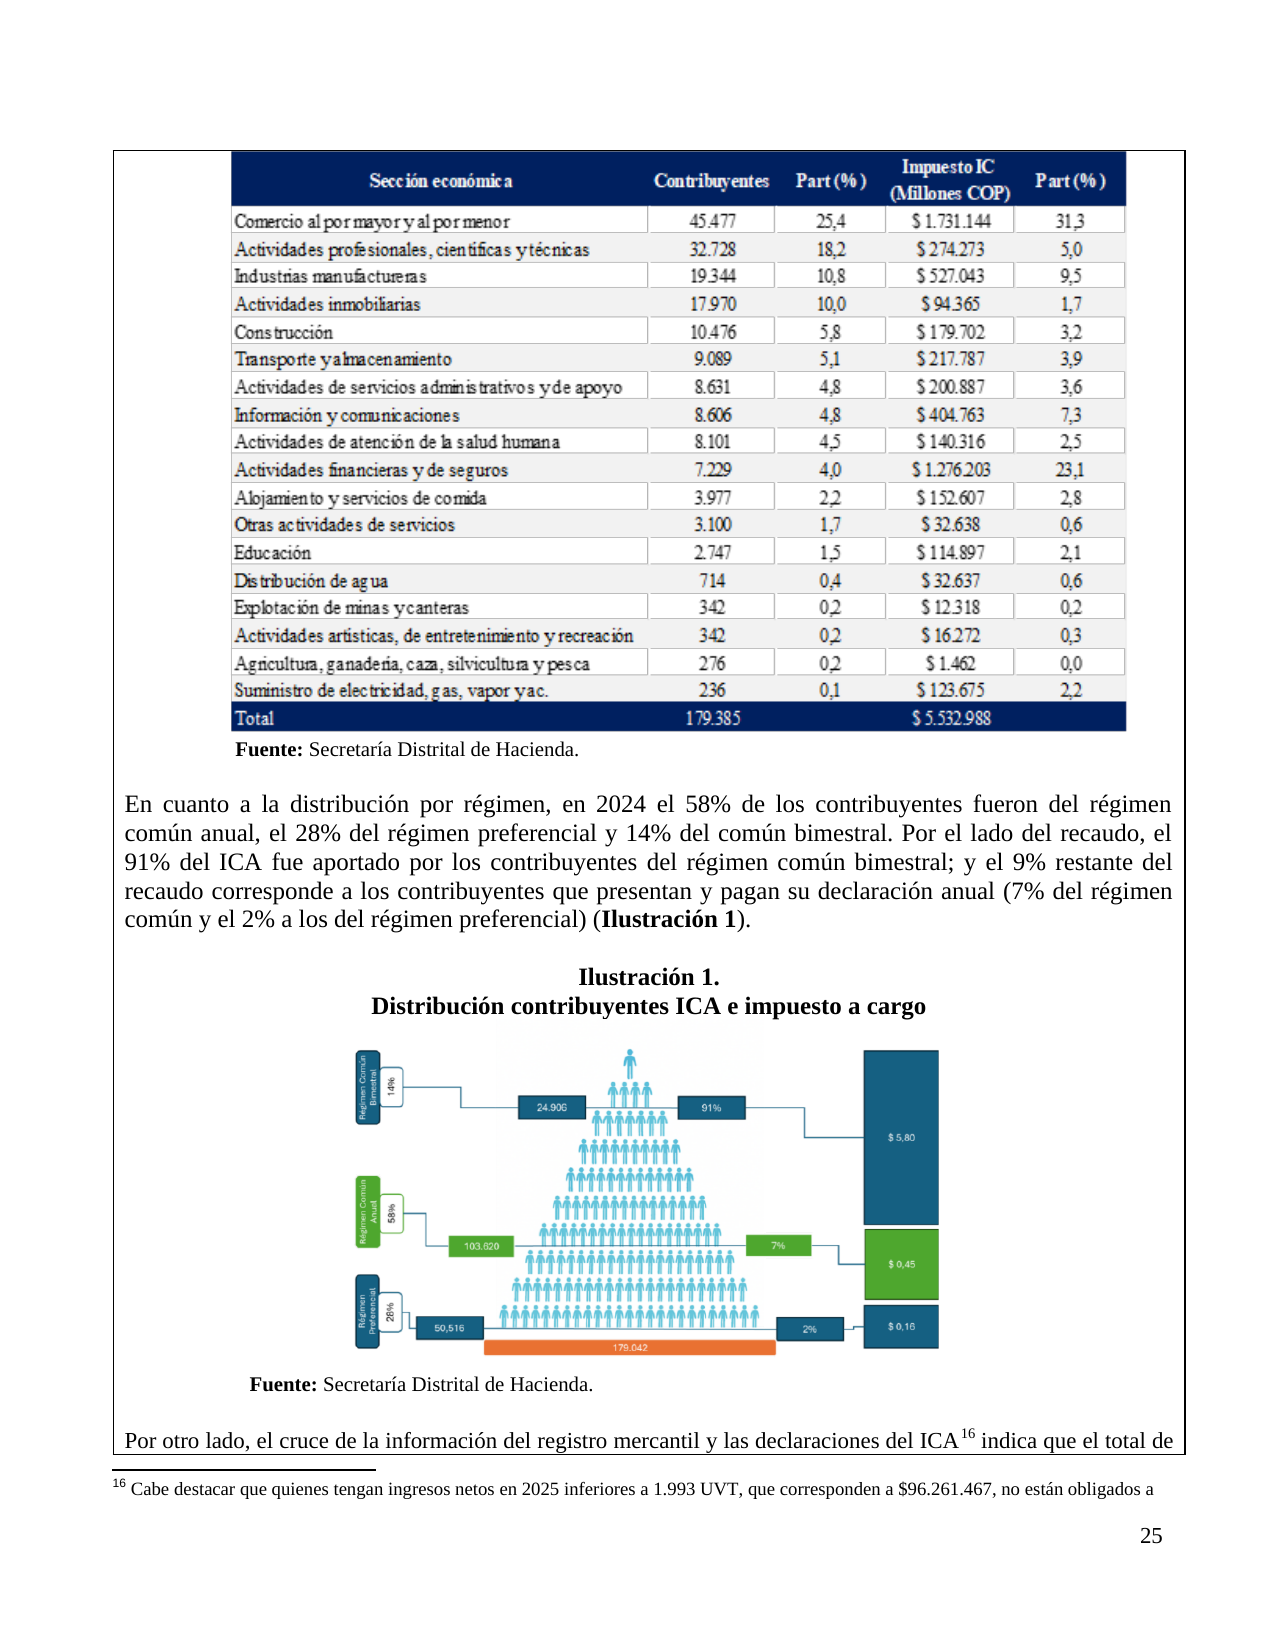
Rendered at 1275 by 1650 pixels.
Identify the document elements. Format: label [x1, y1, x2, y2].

picture [353, 1019, 939, 1363]
picture [230, 151, 1128, 733]
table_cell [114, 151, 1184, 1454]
